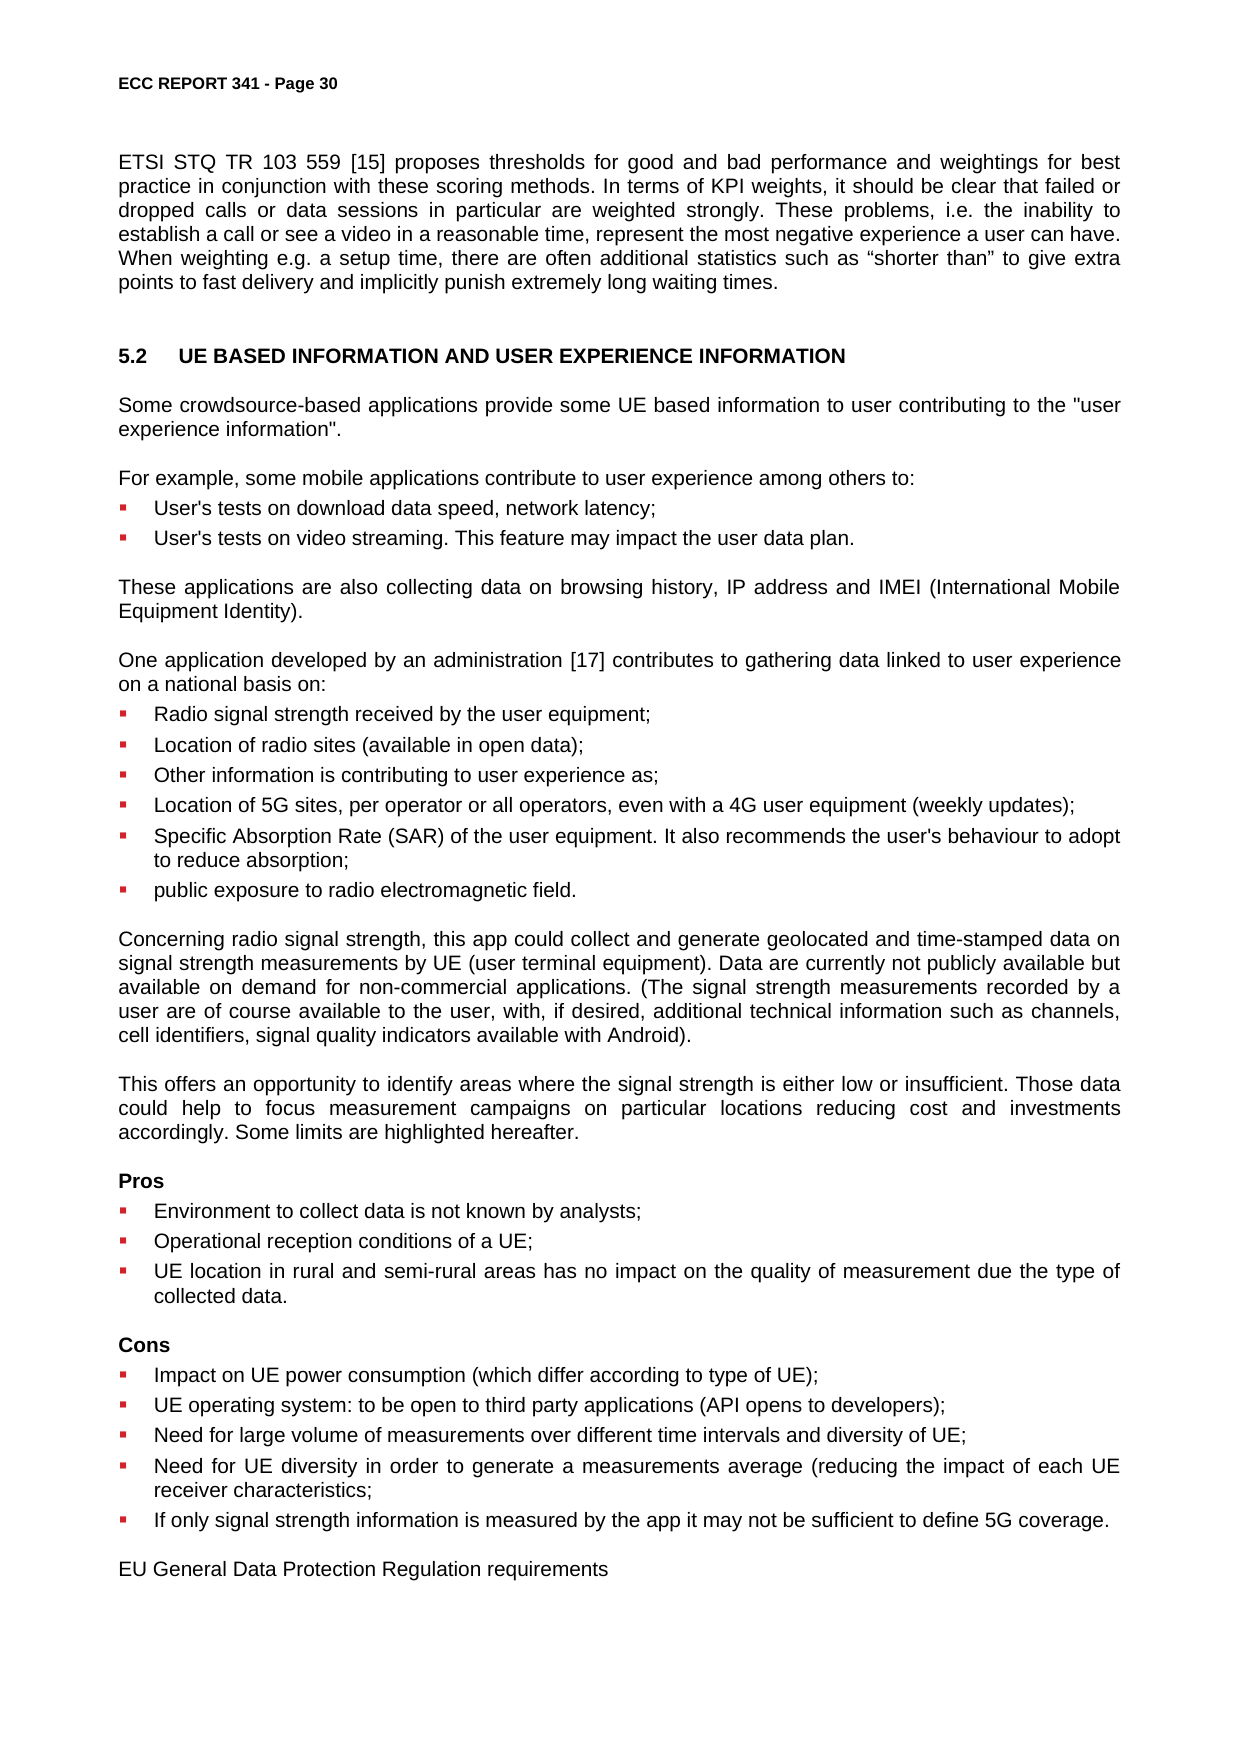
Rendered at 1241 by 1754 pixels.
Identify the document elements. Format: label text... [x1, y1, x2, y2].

text public exposure to radio electromagnetic field. [118, 878, 1122, 902]
text Location of radio sites (available in open data); [118, 733, 1122, 757]
text EU General Data Protection Regulation requirements [118, 1557, 1122, 1581]
text If only signal strength information is measured by the app it may not be sufficient to define 5G coverage. [118, 1508, 1122, 1532]
text Cons [118, 1332, 1122, 1356]
text For example, some mobile applications contribute to user experience among others to: [118, 466, 1122, 489]
text Some crowdsource-based applications provide some UE based information to user contributing to the "user experience information". [118, 393, 1122, 441]
text Need for UE diversity in order to generate a measurements average (reducing the impact of each UE receiver characteristics; [118, 1453, 1122, 1502]
text Other information is contributing to user experience as; [118, 763, 1122, 787]
text Operational reception conditions of a UE; [118, 1229, 1122, 1253]
text Pros [118, 1168, 1122, 1192]
text One application developed by an administration [15] contributes to gathering data linked to user experience on a national basis on: [118, 648, 1122, 696]
text Need for large volume of measurements over different time intervals and diversity of UE; [118, 1423, 1122, 1447]
subtitle UE based information and user experience information [118, 344, 1122, 368]
text UE operating system: to be open to third party applications (API opens to developers); [118, 1393, 1122, 1417]
text Radio signal strength received by the user equipment; [118, 702, 1122, 726]
text Environment to collect data is not known by analysts; [118, 1199, 1122, 1223]
text Location of 5G sites, per operator or all operators, even with a 4G user equipment (weekly updates); [118, 793, 1122, 817]
text These applications are also collecting data on browsing history, IP address and IMEI (International Mobile Equipment Identity). [118, 575, 1122, 623]
text This offers an opportunity to identify areas where the signal strength is either low or insufficient. Those data could help to focus measurement campaigns on particular locations reducing cost and investments accordingly. Some limits are highlighted hereafter. [118, 1072, 1122, 1143]
text Concerning radio signal strength, this app could collect and generate geolocated and time-stamped data on signal strength measurements by UE (user terminal equipment). Data are currently not publicly available but available on demand for non-commercial applications. (The signal strength measurements recorded by a user are of course available to the user, with, if desired, additional technical information such as channels, cell identifiers, signal quality indicators available with Android). [118, 927, 1122, 1047]
text User's tests on video streaming. This feature may impact the user data plan. [118, 526, 1122, 550]
text Impact on UE power consumption (which differ according to type of UE); [118, 1363, 1122, 1387]
text ETSI STQ TR 103 559 [15] proposes thresholds for good and bad performance and weightings for best practice in conjunction with these scoring methods. In terms of KPI weights, it should be clear that failed or dropped calls or data sessions in particular are weighted strongly. These problems, i.e. the inability to establish a call or see a video in a reasonable time, represent the most negative experience a user can have. When weighting e.g. a setup time, there are often additional statistics such as “shorter than” to give extra points to fast delivery and implicitly punish extremely long waiting times. [118, 150, 1122, 294]
text User's tests on download data speed, network latency; [118, 496, 1122, 520]
text UE location in rural and semi-rural areas has no impact on the quality of measurement due the type of collected data. [118, 1259, 1122, 1307]
text Specific Absorption Rate (SAR) of the user equipment. It also recommends the user's behaviour to adopt to reduce absorption; [118, 823, 1122, 872]
